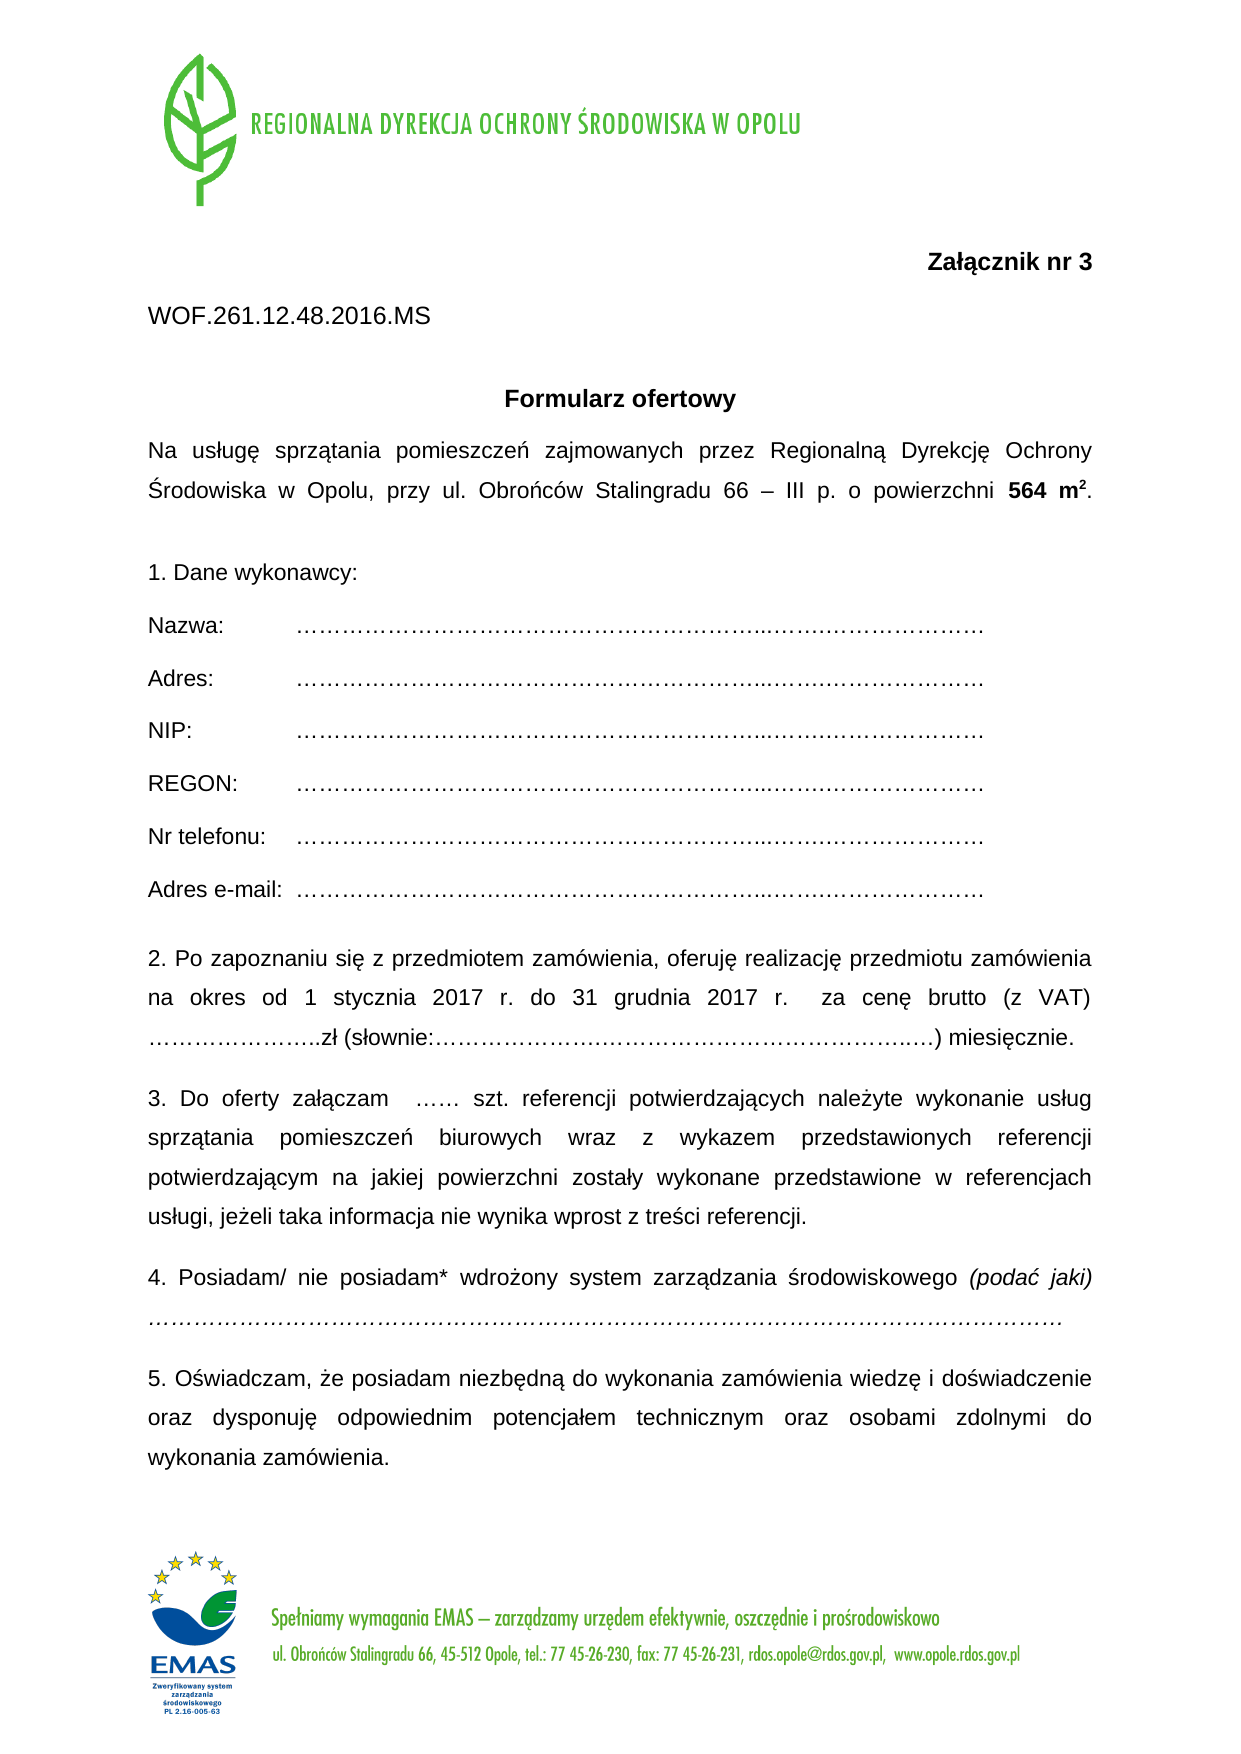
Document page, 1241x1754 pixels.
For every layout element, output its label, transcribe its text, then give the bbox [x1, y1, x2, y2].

text REGON: ……………………………………………………...…….………………… [148, 770, 1093, 796]
text Adres e-mail: ……………………………………………………...…….………………… [148, 876, 1093, 902]
text Nazwa: ……………………………………………………...…….………………… [148, 612, 1093, 638]
text Załącznik nr 3 [148, 247, 1093, 276]
text 1. Dane wykonawcy: [148, 559, 1093, 586]
text Adres: ……………………………………………………...…….………………… [148, 665, 1093, 691]
text WOF.261.12.48.2016.MS [148, 301, 1093, 330]
text 5. Oświadczam, że posiadam niezbędną do wykonania zamówienia wiedzę i doświadczenie oraz dysponuję odpowiednim potencjałem technicznym oraz osobami zdolnymi do wykonania zamówienia. [148, 1365, 1093, 1470]
picture [147, 44, 818, 217]
text Na usługę sprzątania pomieszczeń zajmowanych przez Regionalną Dyrekcję Ochrony Środowiska w Opolu, przy ul. Obrońców Stalingradu 66 – III p. o powierzchni 564 m2. [148, 437, 1093, 545]
text 4. Posiadam/ nie posiadam* wdrożony system zarządzania środowiskowego (podać jaki) ………………………………………………………………………………………………………… [148, 1264, 1093, 1330]
text Nr telefonu: ……………………………………………………...…….………………… [148, 823, 1093, 849]
text NIP: ……………………………………………………...…….………………… [148, 717, 1093, 744]
text 3. Do oferty załączam …… szt. referencji potwierdzających należyte wykonanie usług sprzątania pomieszczeń biurowych wraz z wykazem przedstawionych referencji potwierdzającym na jakiej powierzchni zostały wykonane przedstawione w referencjach usługi, jeżeli taka informacja nie wynika wprost z treści referencji. [148, 1085, 1093, 1229]
picture [147, 1550, 1064, 1717]
text 2. Po zapoznaniu się z przedmiotem zamówienia, oferuję realizację przedmiotu zamówienia na okres od 1 stycznia 2017 r. do 31 grudnia 2017 r. za cenę brutto (z VAT) …………………..zł (słownie:………………….…………………………………..…) miesięcznie. [148, 945, 1093, 1050]
text Formularz ofertowy [148, 384, 1093, 412]
